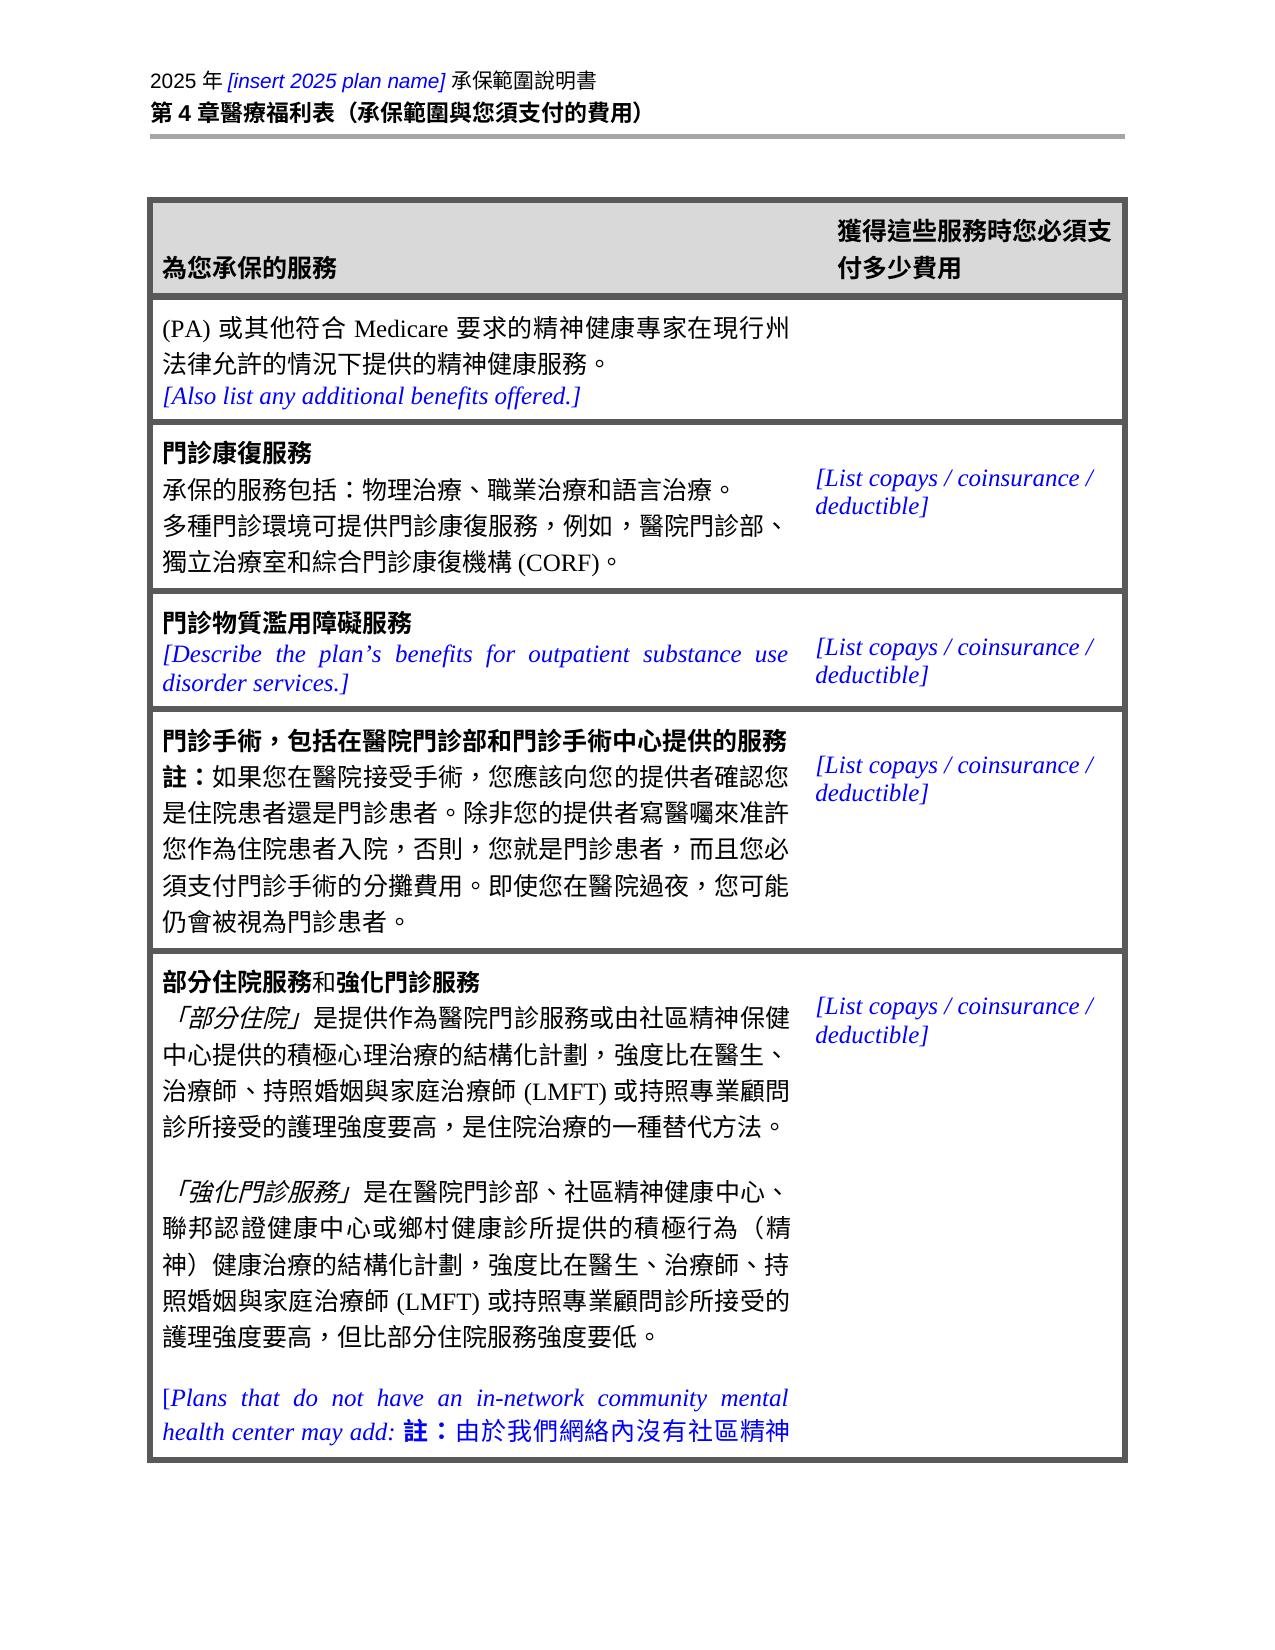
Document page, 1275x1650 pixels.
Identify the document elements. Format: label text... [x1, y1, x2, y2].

table_cell [List copays / coinsurance / deductible] [803, 594, 1122, 706]
table_cell [List copays / coinsurance / deductible] [803, 425, 1122, 588]
table_header 為您承保的服務 [153, 203, 825, 293]
table_cell [List copays / coinsurance / deductible] [803, 712, 1122, 947]
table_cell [803, 954, 1122, 1457]
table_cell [153, 300, 803, 419]
table_header 獲得這些服務時您必須支付多少費用 [825, 203, 1122, 293]
table_cell 門診手術，包括在醫院門診部和門診手術中心提供的服務 註：如果您在醫院接受手術，您應該向您的提供者確認您是住院患者還是門診患者。除非您的提供者寫醫囑來准許您作為住院患者入院，否則，您就是門診患者，而且您必須支付門診手術的分攤費用。即使您在醫院過夜，您可能仍會被視為門診患者。 [153, 712, 803, 947]
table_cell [803, 300, 1122, 419]
table_cell 門診物質濫用障礙服務 [Describe the plan’s benefits for outpatient substance use disorder services.] [153, 594, 803, 706]
table_cell 門診康復服務 承保的服務包括：物理治療、職業治療和語言治療。 多種門診環境可提供門診康復服務，例如，醫院門診部、獨立治療室和綜合門診康復機構 (CORF)。 [153, 425, 803, 588]
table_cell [153, 954, 803, 1457]
